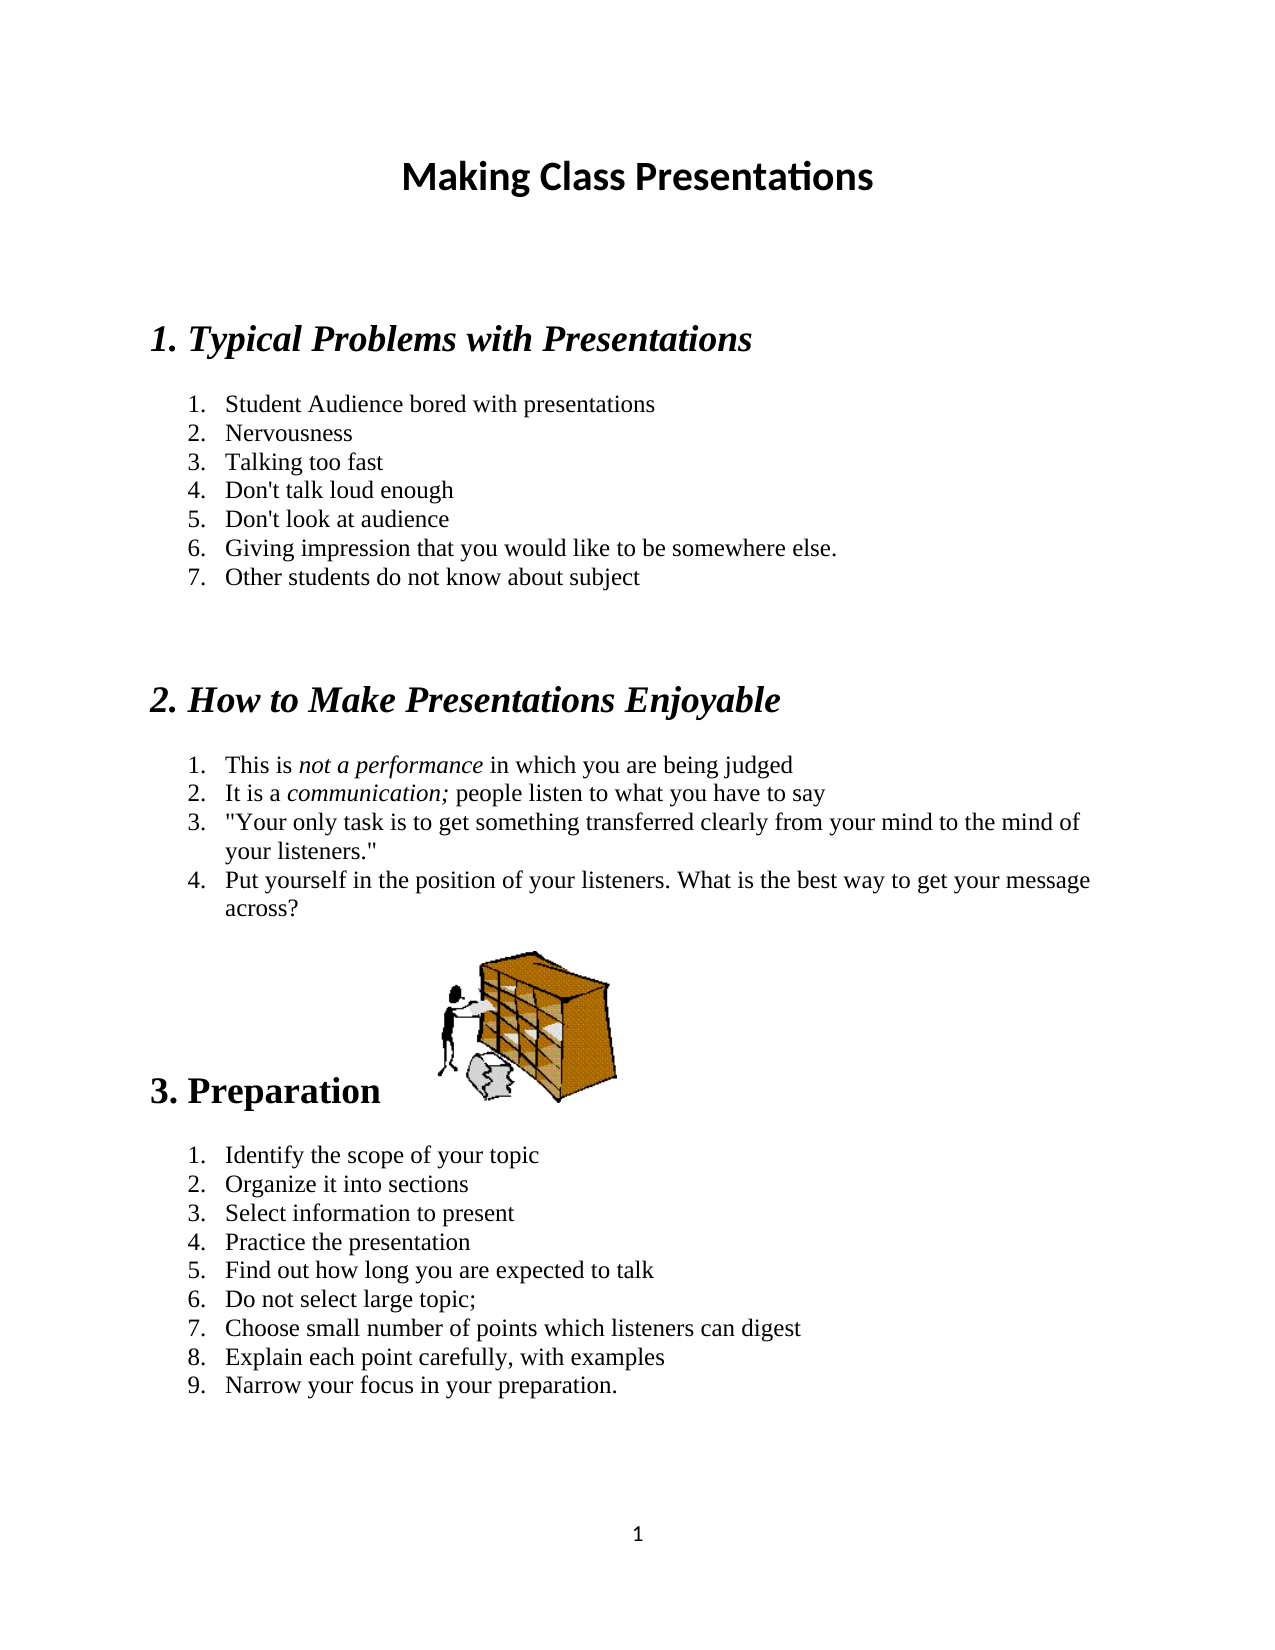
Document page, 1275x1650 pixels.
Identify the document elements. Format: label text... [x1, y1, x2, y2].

text 1. Typical Problems with Presentations [150, 317, 1125, 360]
list Organize it into sections [187, 1169, 1125, 1198]
list Select information to present [187, 1198, 1125, 1227]
text 3. Preparation [150, 951, 1125, 1111]
list Find out how long you are expected to talk [187, 1255, 1125, 1284]
text 2. How to Make Presentations Enjoyable [150, 677, 1125, 721]
picture [437, 951, 617, 1103]
list Student Audience bored with presentations [187, 389, 1125, 418]
list Identify the scope of your topic [187, 1140, 1125, 1169]
list Choose small number of points which listeners can digest [187, 1313, 1125, 1342]
list Giving impression that you would like to be somewhere else. [187, 533, 1125, 562]
list Narrow your focus in your preparation. [187, 1370, 1125, 1399]
list Nervousness [187, 418, 1125, 447]
list Talking too fast [187, 447, 1125, 475]
list It is a communication; people listen to what you have to say [187, 778, 1125, 807]
list Don't talk loud enough [187, 475, 1125, 504]
text Making Class Presentations [150, 150, 1125, 201]
list Other students do not know about subject [187, 562, 1125, 590]
list Put yourself in the position of your listeners. What is the best way to get your message across? [187, 865, 1125, 922]
list Do not select large topic; [187, 1284, 1125, 1313]
list Practice the presentation [187, 1227, 1125, 1255]
list Don't look at audience [187, 504, 1125, 533]
list This is not a performance in which you are being judged [187, 750, 1125, 778]
list "Your only task is to get something transferred clearly from your mind to the mind of your listeners." [187, 807, 1125, 865]
list Explain each point carefully, with examples [187, 1342, 1125, 1370]
